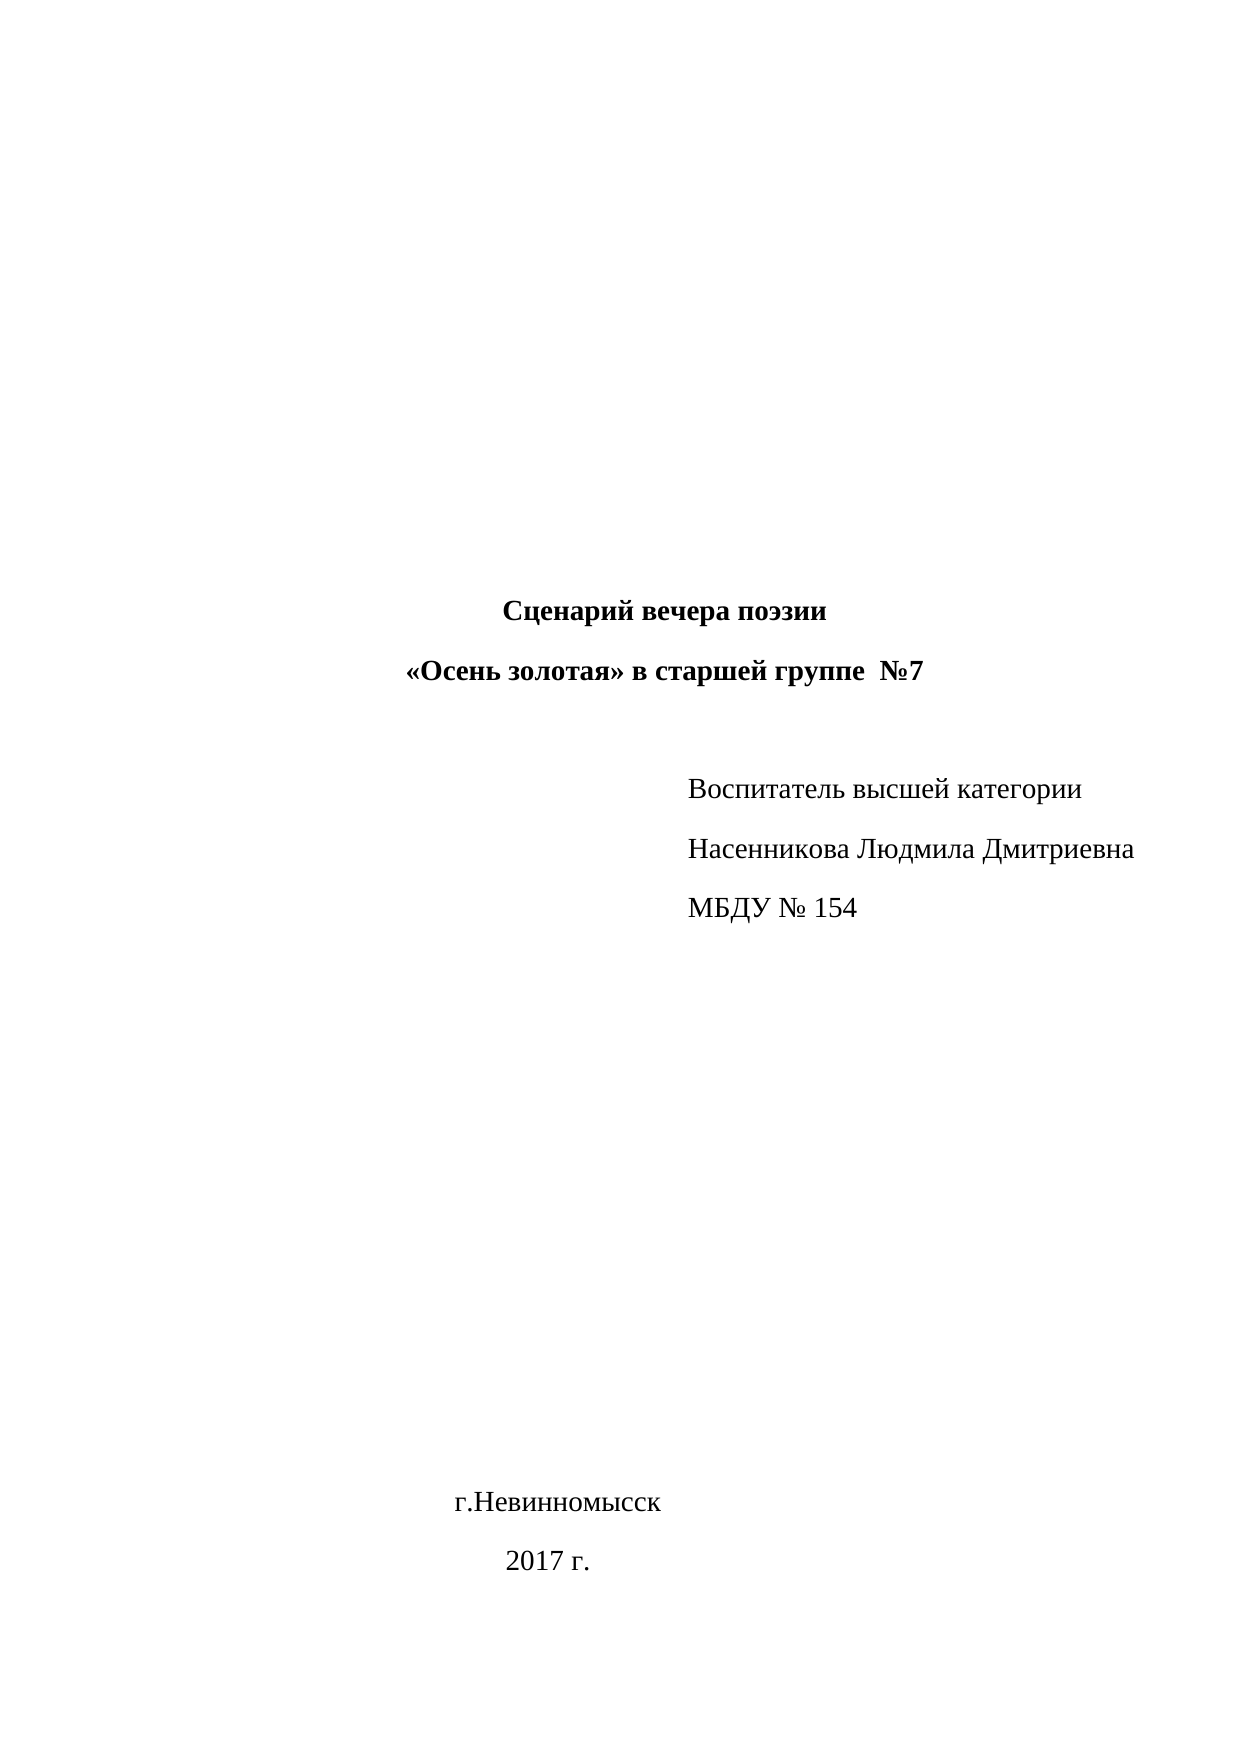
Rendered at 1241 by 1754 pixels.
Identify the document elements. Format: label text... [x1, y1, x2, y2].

text г.Невинномысск [177, 1484, 1152, 1518]
text 2017 г. [177, 1543, 1152, 1577]
text Воспитатель высшей категории [177, 772, 1152, 805]
text Сценарий вечера поэзии [177, 593, 1152, 627]
text Насенникова Людмила Дмитриевна [177, 831, 1152, 864]
text МБДУ № 154 [177, 890, 1152, 924]
text «Осень золотая» в старшей группе №7 [177, 653, 1152, 686]
